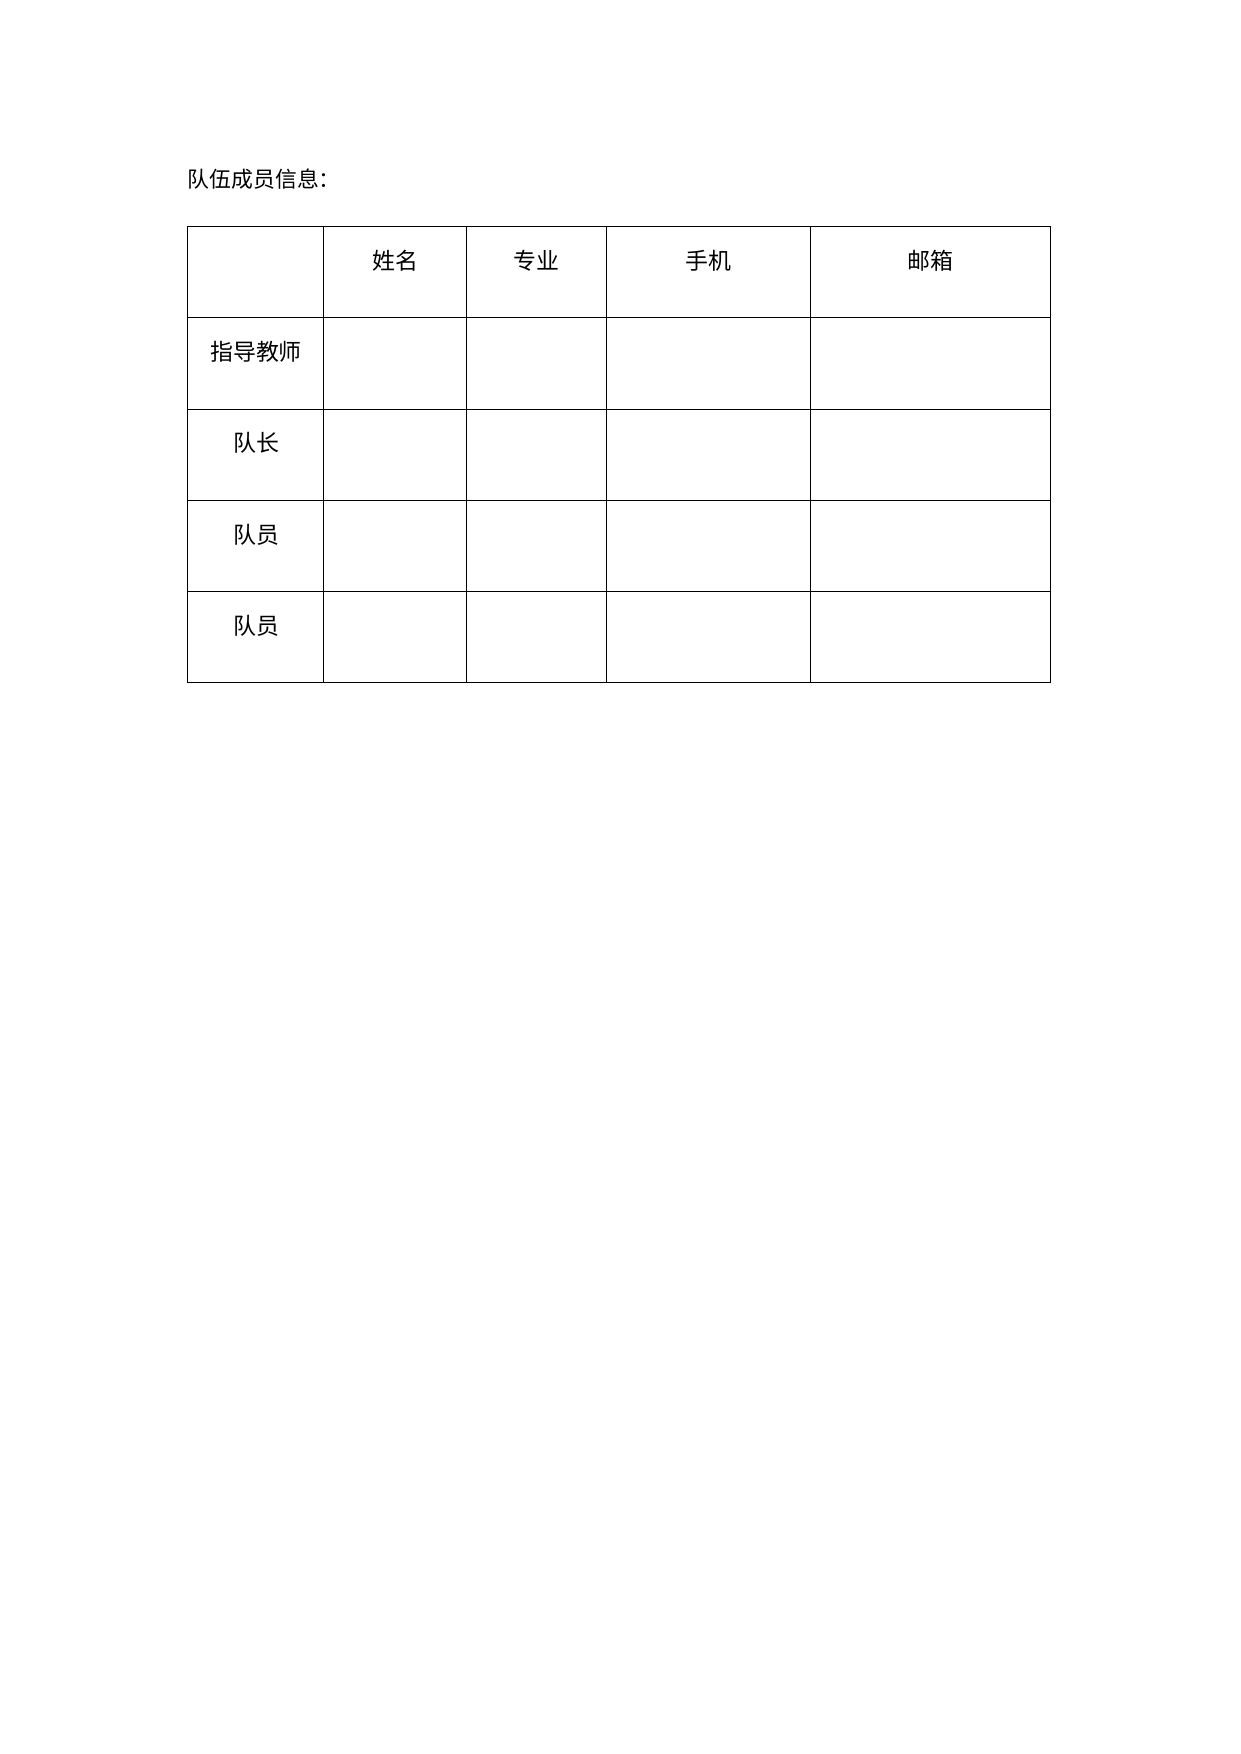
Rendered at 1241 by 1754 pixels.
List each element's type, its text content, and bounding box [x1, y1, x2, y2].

table_cell [324, 318, 466, 408]
table_cell 队员 [188, 592, 323, 682]
table_cell 指导教师 [188, 318, 323, 408]
table_cell [607, 318, 810, 408]
table_header 姓名 [324, 227, 466, 317]
table_cell [467, 410, 606, 499]
list 队伍成员信息： [187, 162, 1053, 194]
table_header 专业 [467, 227, 606, 317]
table_cell 队长 [188, 410, 323, 499]
table_cell [607, 592, 810, 682]
table_cell [607, 501, 810, 591]
table_cell [467, 318, 606, 408]
table_cell [811, 592, 1050, 682]
table_cell [324, 501, 466, 591]
table_cell [811, 318, 1050, 408]
table_cell [607, 410, 810, 499]
table_cell [467, 501, 606, 591]
table_cell [324, 592, 466, 682]
table_header [188, 227, 323, 317]
table_cell [324, 410, 466, 499]
table_cell [811, 410, 1050, 499]
table_cell 队员 [188, 501, 323, 591]
table_header 手机 [607, 227, 810, 317]
table_cell [811, 501, 1050, 591]
table_header 邮箱 [811, 227, 1050, 317]
table_cell [467, 592, 606, 682]
